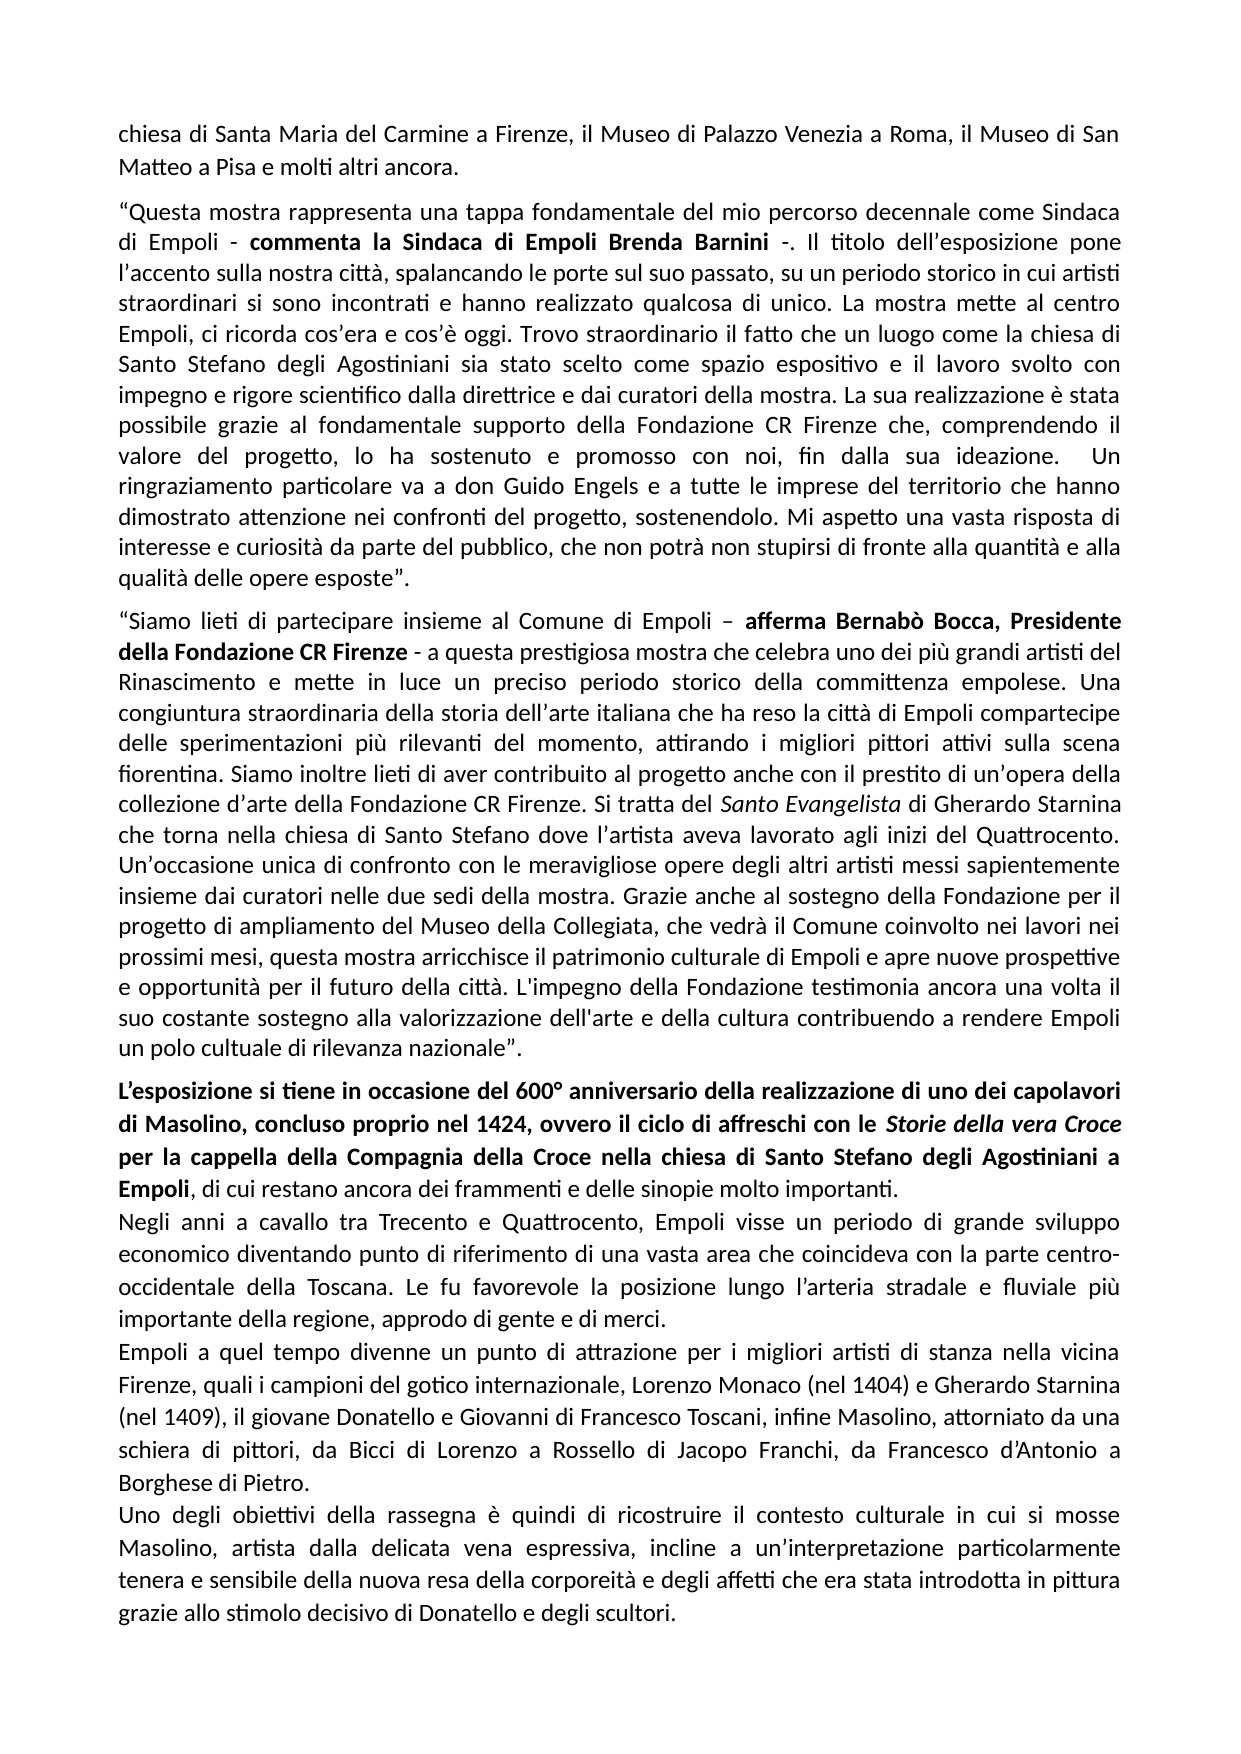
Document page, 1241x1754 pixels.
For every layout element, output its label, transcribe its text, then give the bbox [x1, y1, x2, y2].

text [118, 118, 1122, 181]
text L’esposizione si tiene in occasione del 600° anniversario della realizzazione di uno dei capolavori di Masolino, concluso proprio nel 1424, ovvero il ciclo di affreschi con le Storie della vera Croce per la cappella della Compagnia della Croce nella chiesa di Santo Stefano degli Agostiniani a Empoli, di cui restano ancora dei frammenti e delle sinopie molto importanti. [118, 1075, 1122, 1204]
text Empoli a quel tempo divenne un punto di attrazione per i migliori artisti di stanza nella vicina Firenze, quali i campioni del gotico internazionale, Lorenzo Monaco (nel 1404) e Gherardo Starnina (nel 1409), il giovane Donatello e Giovanni di Francesco Toscani, infine Masolino, attorniato da una schiera di pittori, da Bicci di Lorenzo a Rossello di Jacopo Franchi, da Francesco d’Antonio a Borghese di Pietro. [118, 1336, 1122, 1497]
text Negli anni a cavallo tra Trecento e Quattrocento, Empoli visse un periodo di grande sviluppo economico diventando punto di riferimento di una vasta area che coincideva con la parte centro-occidentale della Toscana. Le fu favorevole la posizione lungo l’arteria stradale e fluviale più importante della regione, approdo di gente e di merci. [118, 1206, 1122, 1334]
text Uno degli obiettivi della rassegna è quindi di ricostruire il contesto culturale in cui si mosse Masolino, artista dalla delicata vena espressiva, incline a un’interpretazione particolarmente tenera e sensibile della nuova resa della corporeità e degli affetti che era stata introdotta in pittura grazie allo stimolo decisivo di Donatello e degli scultori. [118, 1499, 1122, 1628]
text “Siamo lieti di partecipare insieme al Comune di Empoli – afferma Bernabò Bocca, Presidente della Fondazione CR Firenze - a questa prestigiosa mostra che celebra uno dei più grandi artisti del Rinascimento e mette in luce un preciso periodo storico della committenza empolese. Una congiuntura straordinaria della storia dell’arte italiana che ha reso la città di Empoli compartecipe delle sperimentazioni più rilevanti del momento, attirando i migliori pittori attivi sulla scena fiorentina. Siamo inoltre lieti di aver contribuito al progetto anche con il prestito di un’opera della collezione d’arte della Fondazione CR Firenze. Si tratta del Santo Evangelista di Gherardo Starnina che torna nella chiesa di Santo Stefano dove l’artista aveva lavorato agli inizi del Quattrocento. Un’occasione unica di confronto con le meravigliose opere degli altri artisti messi sapientemente insieme dai curatori nelle due sedi della mostra. Grazie anche al sostegno della Fondazione per il progetto di ampliamento del Museo della Collegiata, che vedrà il Comune coinvolto nei lavori nei prossimi mesi, questa mostra arricchisce il patrimonio culturale di Empoli e apre nuove prospettive e opportunità per il futuro della città. L'impegno della Fondazione testimonia ancora una volta il suo costante sostegno alla valorizzazione dell'arte e della cultura contribuendo a rendere Empoli un polo cultuale di rilevanza nazionale”. [118, 605, 1122, 1063]
text “Questa mostra rappresenta una tappa fondamentale del mio percorso decennale come Sindaca di Empoli - commenta la Sindaca di Empoli Brenda Barnini -. Il titolo dell’esposizione pone l’accento sulla nostra città, spalancando le porte sul suo passato, su un periodo storico in cui artisti straordinari si sono incontrati e hanno realizzato qualcosa di unico. La mostra mette al centro Empoli, ci ricorda cos’era e cos’è oggi. Trovo straordinario il fatto che un luogo come la chiesa di Santo Stefano degli Agostiniani sia stato scelto come spazio espositivo e il lavoro svolto con impegno e rigore scientifico dalla direttrice e dai curatori della mostra. La sua realizzazione è stata possibile grazie al fondamentale supporto della Fondazione CR Firenze che, comprendendo il valore del progetto, lo ha sostenuto e promosso con noi, fin dalla sua ideazione. Un ringraziamento particolare va a don Guido Engels e a tutte le imprese del territorio che hanno dimostrato attenzione nei confronti del progetto, sostenendolo. Mi aspetto una vasta risposta di interesse e curiosità da parte del pubblico, che non potrà non stupirsi di fronte alla quantità e alla qualità delle opere esposte”. [118, 196, 1122, 593]
